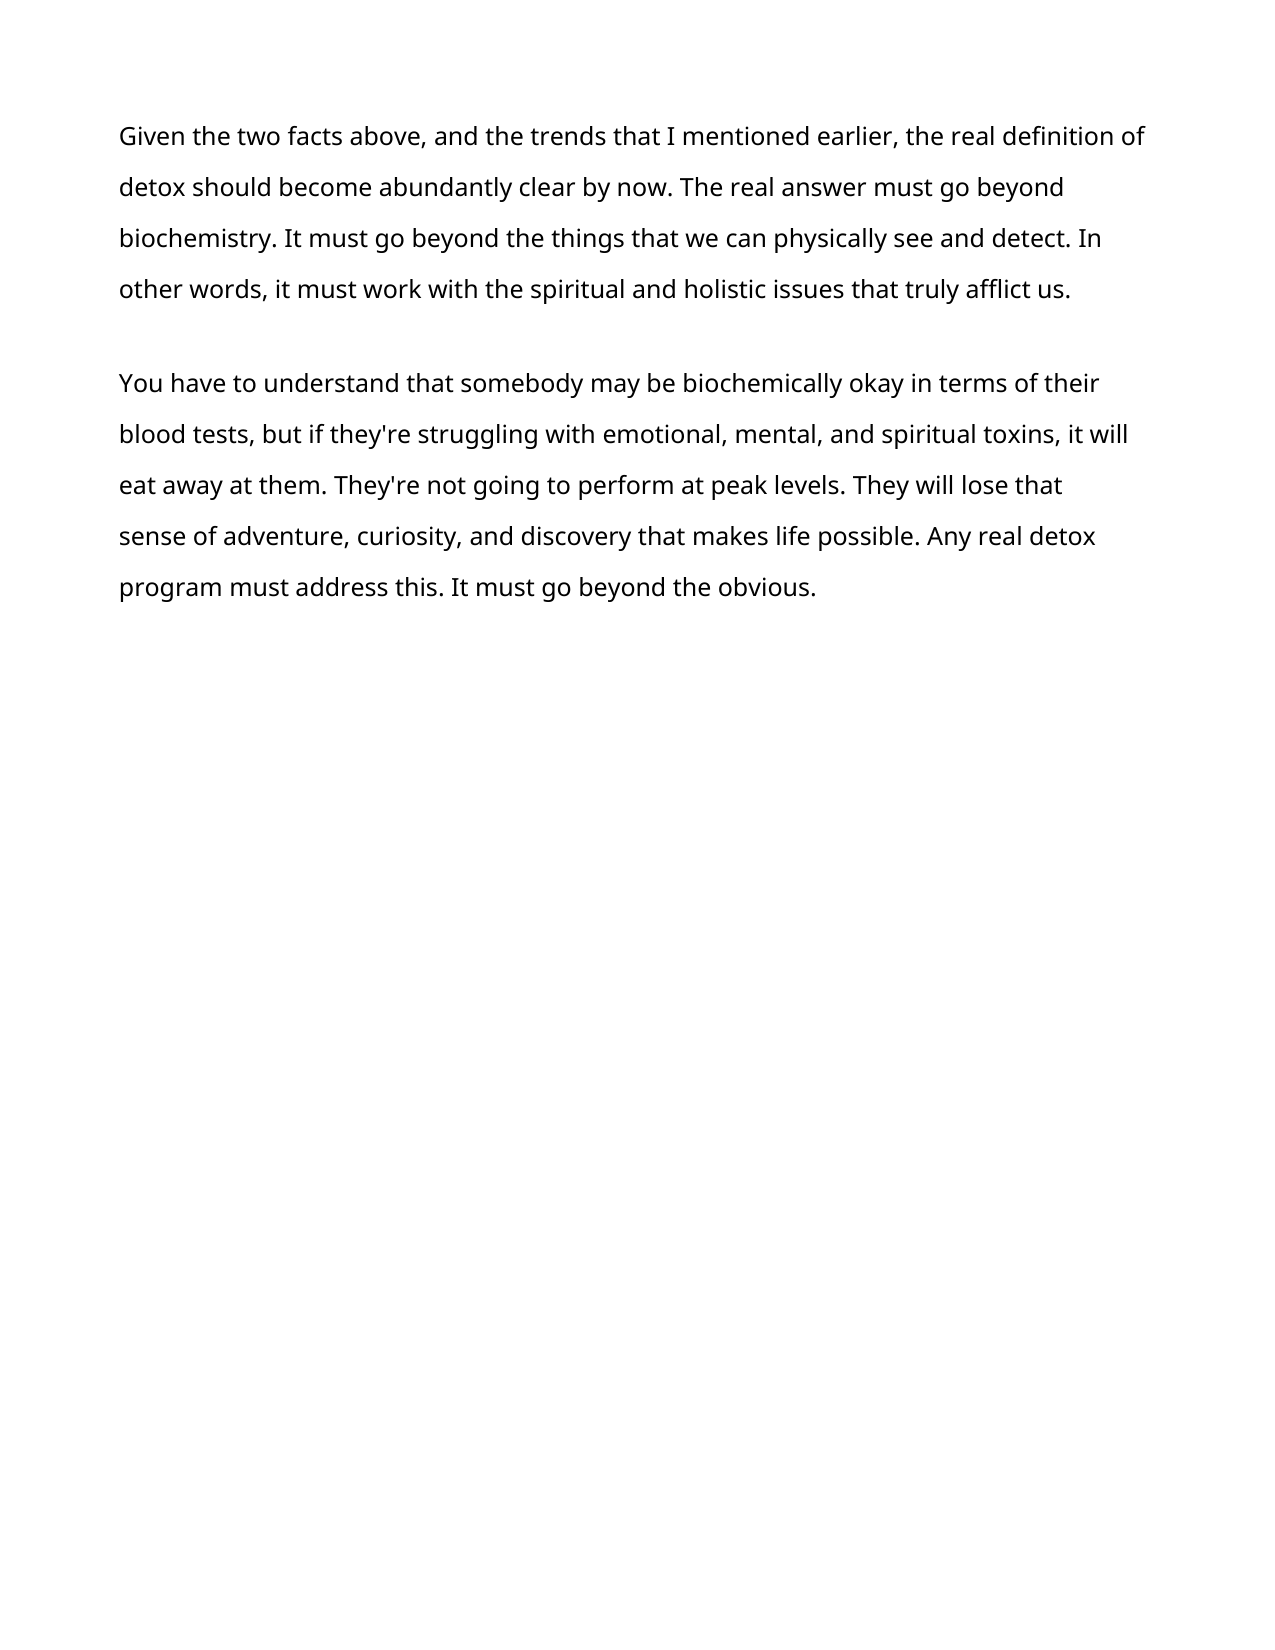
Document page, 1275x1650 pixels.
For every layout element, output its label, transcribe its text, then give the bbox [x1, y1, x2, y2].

text Given the two facts above, and the trends that I mentioned earlier, the real definition of detox should become abundantly clear by now. The real answer must go beyond biochemistry. It must go beyond the things that we can physically see and detect. In other words, it must work with the spiritual and holistic issues that truly afflict us. [119, 119, 1150, 306]
text You have to understand that somebody may be biochemically okay in terms of their blood tests, but if they're struggling with emotional, mental, and spiritual toxins, it will eat away at them. They're not going to perform at peak levels. They will lose that sense of adventure, curiosity, and discovery that makes life possible. Any real detox program must address this. It must go beyond the obvious. [119, 366, 1135, 604]
